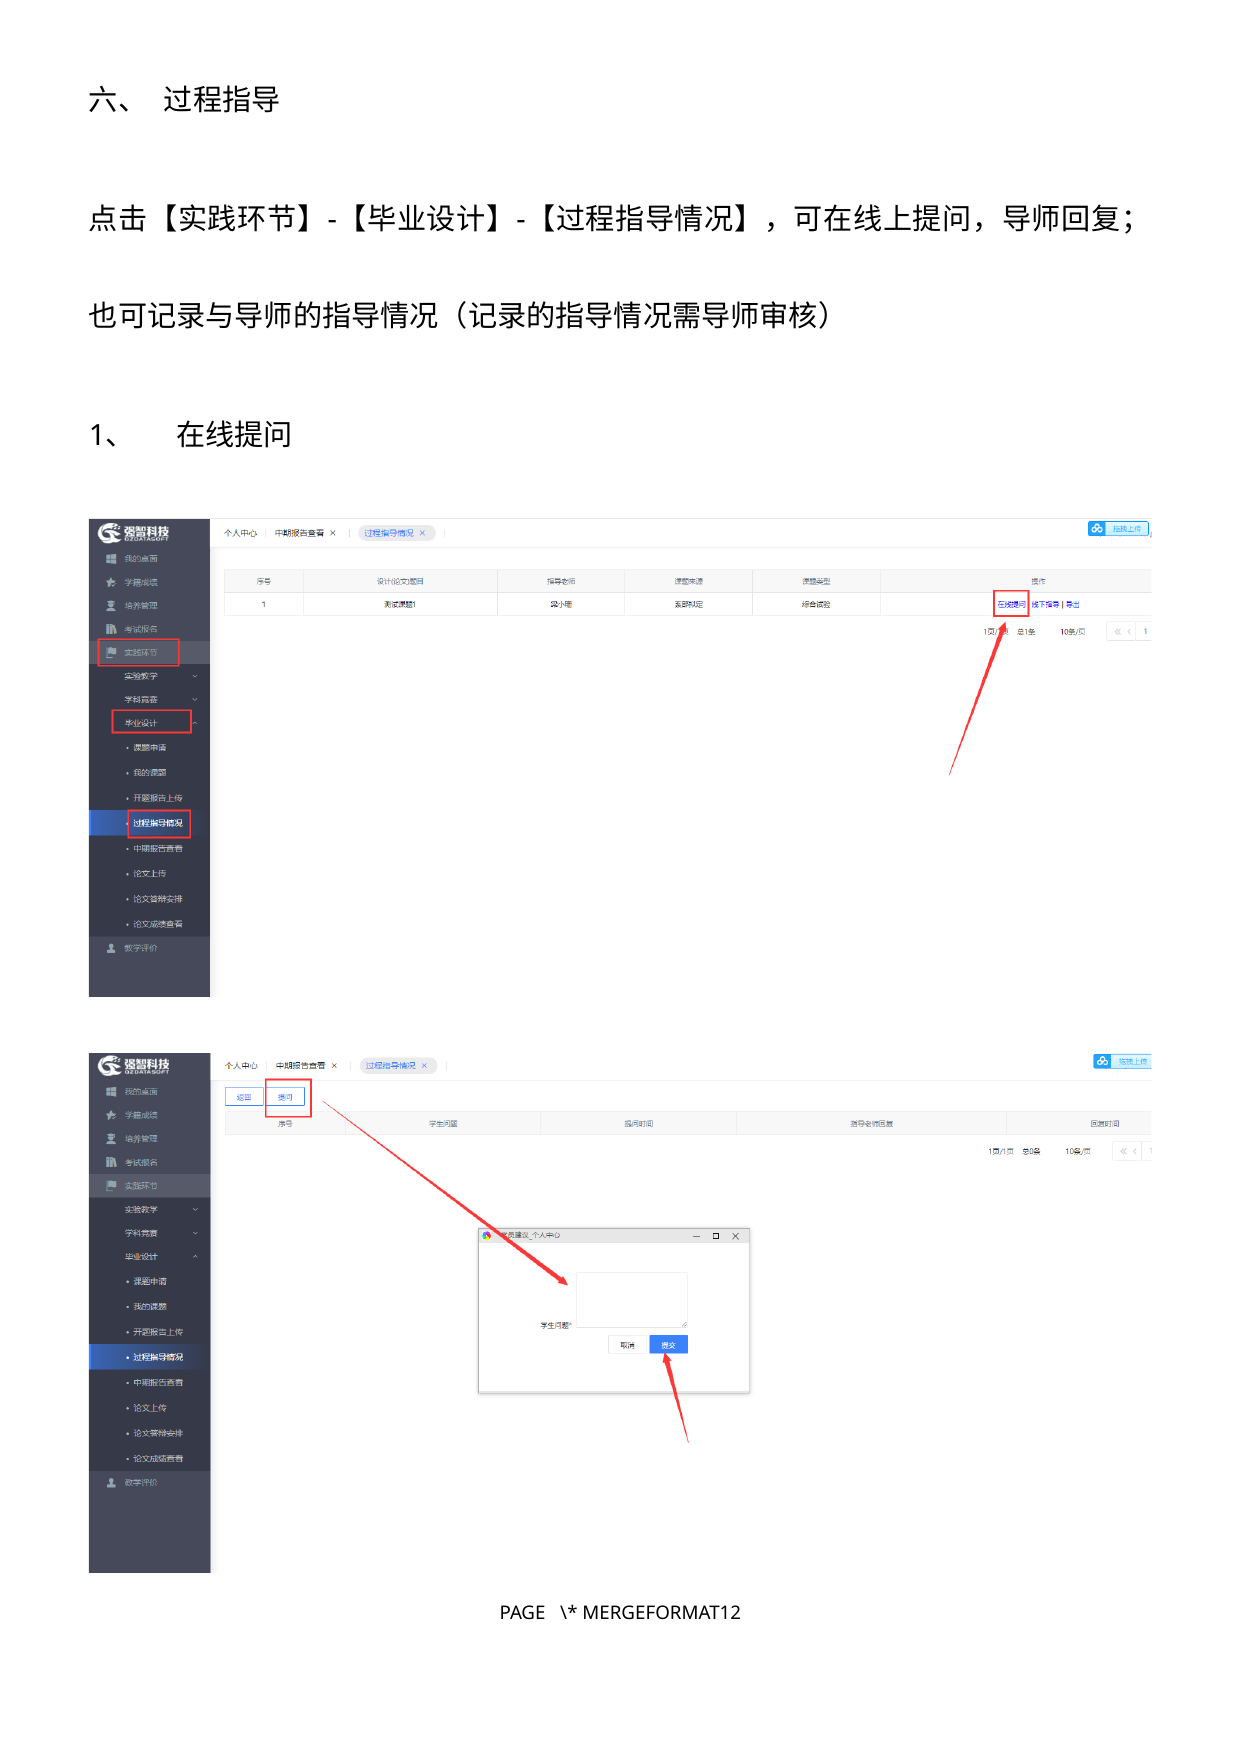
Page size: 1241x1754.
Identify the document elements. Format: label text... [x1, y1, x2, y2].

picture [88, 1053, 1152, 1573]
list 在线提问 [89, 400, 1152, 465]
picture [88, 518, 1152, 997]
list 过程指导 [89, 66, 1152, 131]
text 点击【实践环节】-【毕业设计】-【过程指导情况】，可在线上提问，导师回复；也可记录与导师的指导情况（记录的指导情况需导师审核） [89, 184, 1152, 347]
